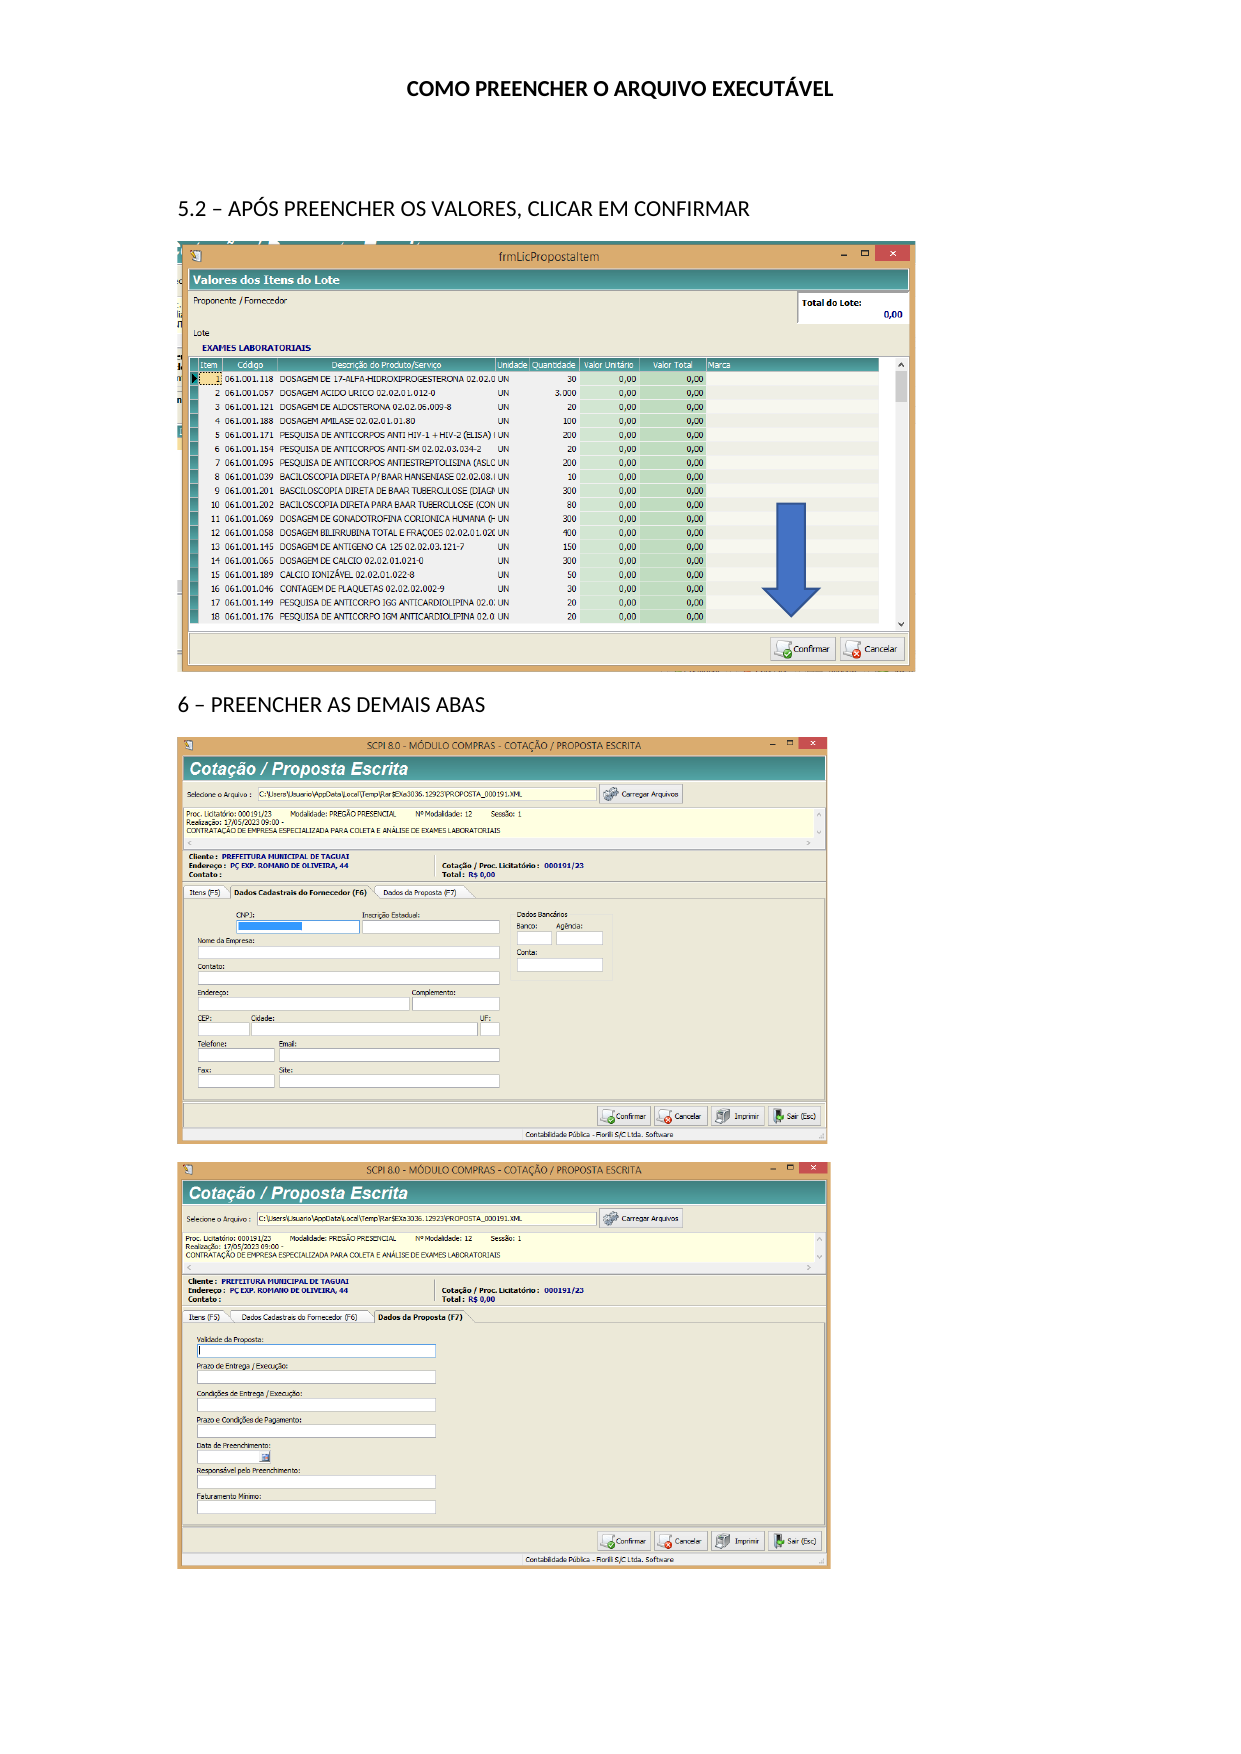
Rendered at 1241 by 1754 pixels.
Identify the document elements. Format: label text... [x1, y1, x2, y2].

picture [177, 737, 828, 1144]
picture [177, 1162, 831, 1569]
text 6 – PREENCHER AS DEMAIS ABAS [177, 690, 1063, 718]
text 5.2 – APÓS PREENCHER OS VALORES, CLICAR EM CONFIRMAR [177, 194, 1063, 222]
picture [177, 241, 916, 672]
